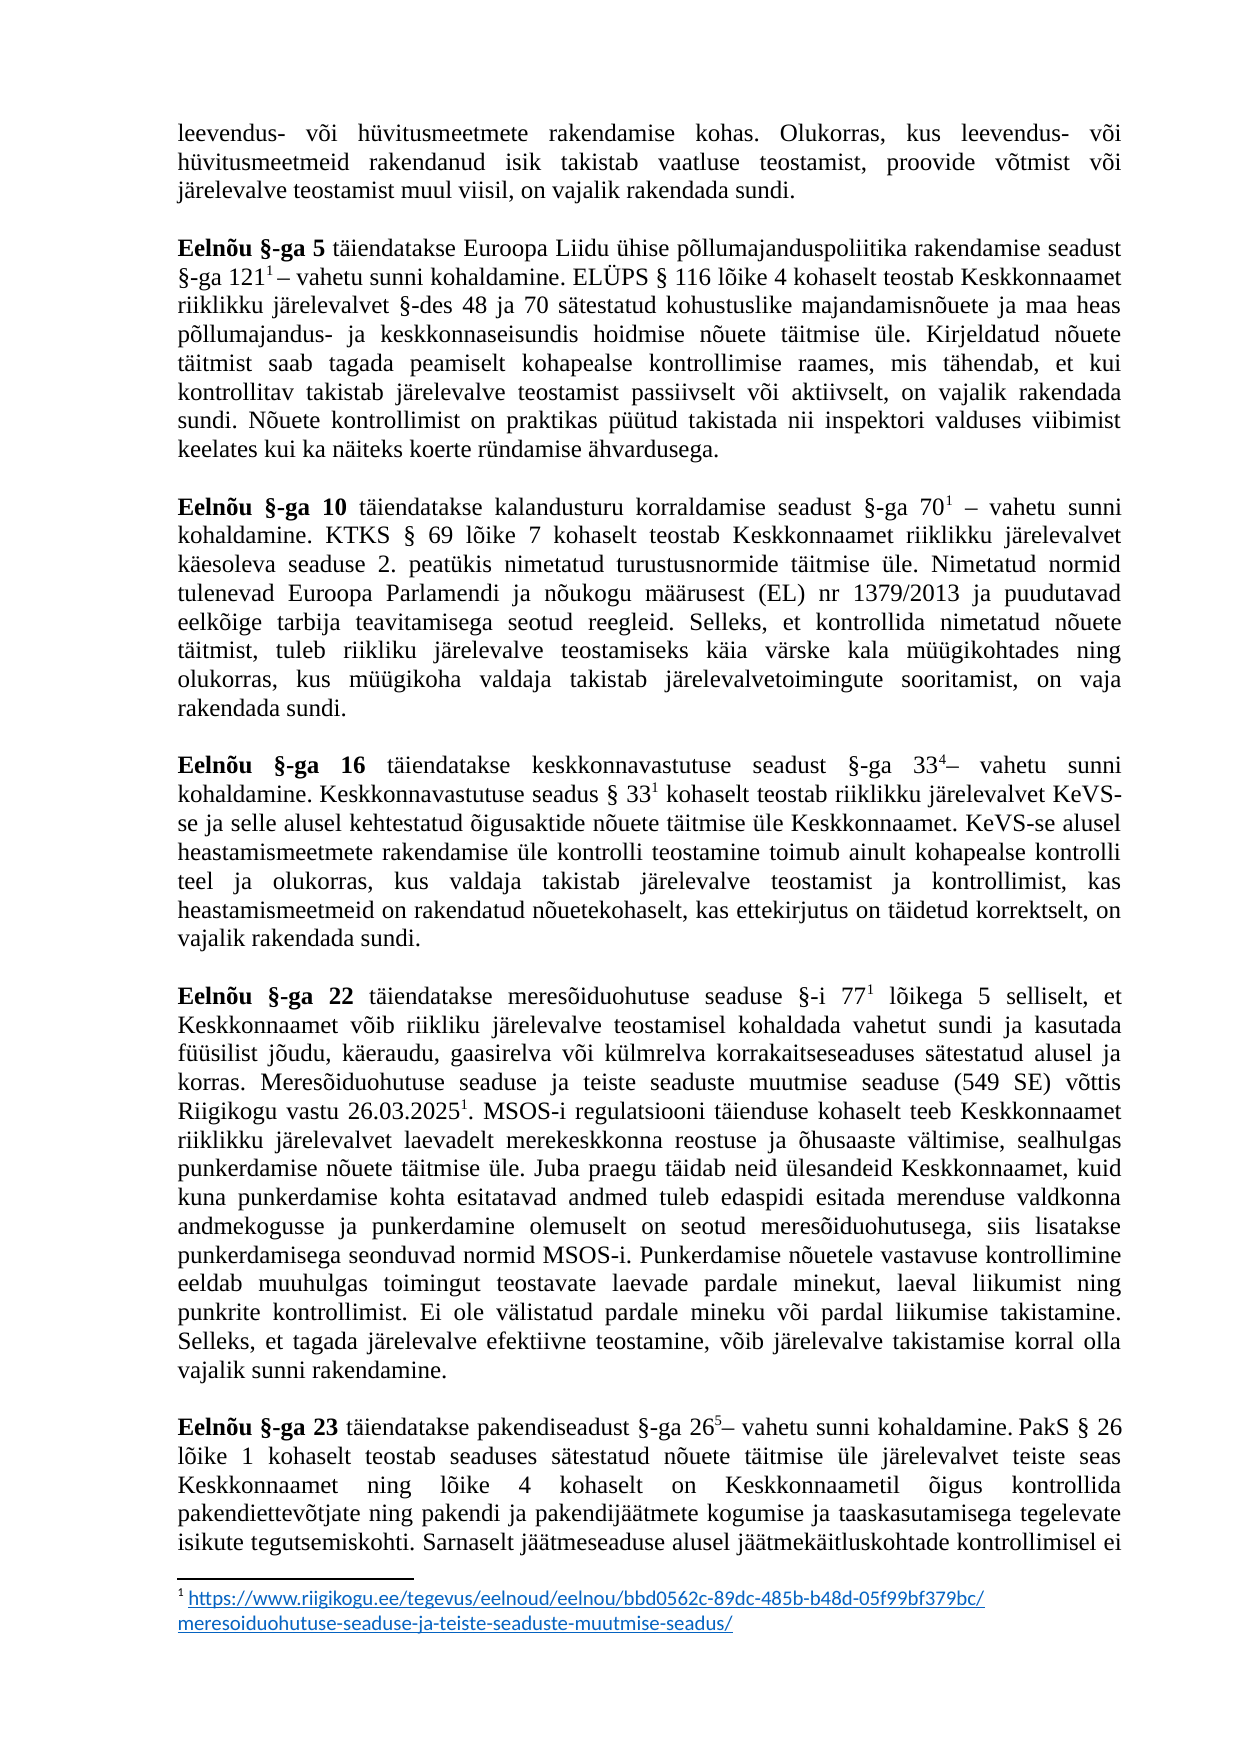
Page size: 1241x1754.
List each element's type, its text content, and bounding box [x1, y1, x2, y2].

text Eelnõu §-ga 22 täiendatakse meresõiduohutuse seaduse §-i 771 lõikega 5 selliselt, et Keskkonnaamet võib riikliku järelevalve teostamisel kohaldada vahetut sundi ja kasutada füüsilist jõudu, käeraudu, gaasirelva või külmrelva korrakaitseseaduses sätestatud alusel ja korras. Meresõiduohutuse seaduse ja teiste seaduste muutmise seaduse (549 SE) võttis Riigikogu vastu 26.03.2025. MSOS-i regulatsiooni täienduse kohaselt teeb Keskkonnaamet riiklikku järelevalvet laevadelt merekeskkonna reostuse ja õhusaaste vältimise, sealhulgas punkerdamise nõuete täitmise üle. Juba praegu täidab neid ülesandeid Keskkonnaamet, kuid kuna punkerdamise kohta esitatavad andmed tuleb edaspidi esitada merenduse valdkonna andmekogusse ja punkerdamine olemuselt on seotud meresõiduohutusega, siis lisatakse punkerdamisega seonduvad normid MSOS-i. Punkerdamise nõuetele vastavuse kontrollimine eeldab muuhulgas toimingut teostavate laevade pardale minekut, laeval liikumist ning punkrite kontrollimist. Ei ole välistatud pardale mineku või pardal liikumise takistamine. Selleks, et tagada järelevalve efektiivne teostamine, võib järelevalve takistamise korral olla vajalik sunni rakendamine. [177, 981, 1122, 1383]
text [177, 118, 1122, 204]
text Eelnõu §-ga 10 täiendatakse kalandusturu korraldamise seadust §-ga 701 – vahetu sunni kohaldamine. KTKS § 69 lõike 7 kohaselt teostab Keskkonnaamet riiklikku järelevalvet käesoleva seaduse 2. peatükis nimetatud turustusnormide täitmise üle. Nimetatud normid tulenevad Euroopa Parlamendi ja nõukogu määrusest (EL) nr 1379/2013 ja puudutavad eelkõige tarbija teavitamisega seotud reegleid. Selleks, et kontrollida nimetatud nõuete täitmist, tuleb riikliku järelevalve teostamiseks käia värske kala müügikohtades ning olukorras, kus müügikoha valdaja takistab järelevalvetoimingute sooritamist, on vaja rakendada sundi. [177, 492, 1122, 722]
text Eelnõu §-ga 16 täiendatakse keskkonnavastutuse seadust §-ga 334– vahetu sunni kohaldamine. Keskkonnavastutuse seadus § 331 kohaselt teostab riiklikku järelevalvet KeVS-se ja selle alusel kehtestatud õigusaktide nõuete täitmise üle Keskkonnaamet. KeVS-se alusel heastamismeetmete rakendamise üle kontrolli teostamine toimub ainult kohapealse kontrolli teel ja olukorras, kus valdaja takistab järelevalve teostamist ja kontrollimist, kas heastamismeetmeid on rakendatud nõuetekohaselt, kas ettekirjutus on täidetud korrektselt, on vajalik rakendada sundi. [177, 751, 1122, 952]
text Eelnõu §-ga 5 täiendatakse Euroopa Liidu ühise põllumajanduspoliitika rakendamise seadust §-ga 1211 – vahetu sunni kohaldamine. ELÜPS § 116 lõike 4 kohaselt teostab Keskkonnaamet riiklikku järelevalvet §-des 48 ja 70 sätestatud kohustuslike majandamisnõuete ja maa heas põllumajandus- ja keskkonnaseisundis hoidmise nõuete täitmise üle. Kirjeldatud nõuete täitmist saab tagada peamiselt kohapealse kontrollimise raames, mis tähendab, et kui kontrollitav takistab järelevalve teostamist passiivselt või aktiivselt, on vajalik rakendada sundi. Nõuete kontrollimist on praktikas püütud takistada nii inspektori valduses viibimist keelates kui ka näiteks koerte ründamise ähvardusega. [177, 233, 1122, 463]
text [177, 1412, 1122, 1556]
